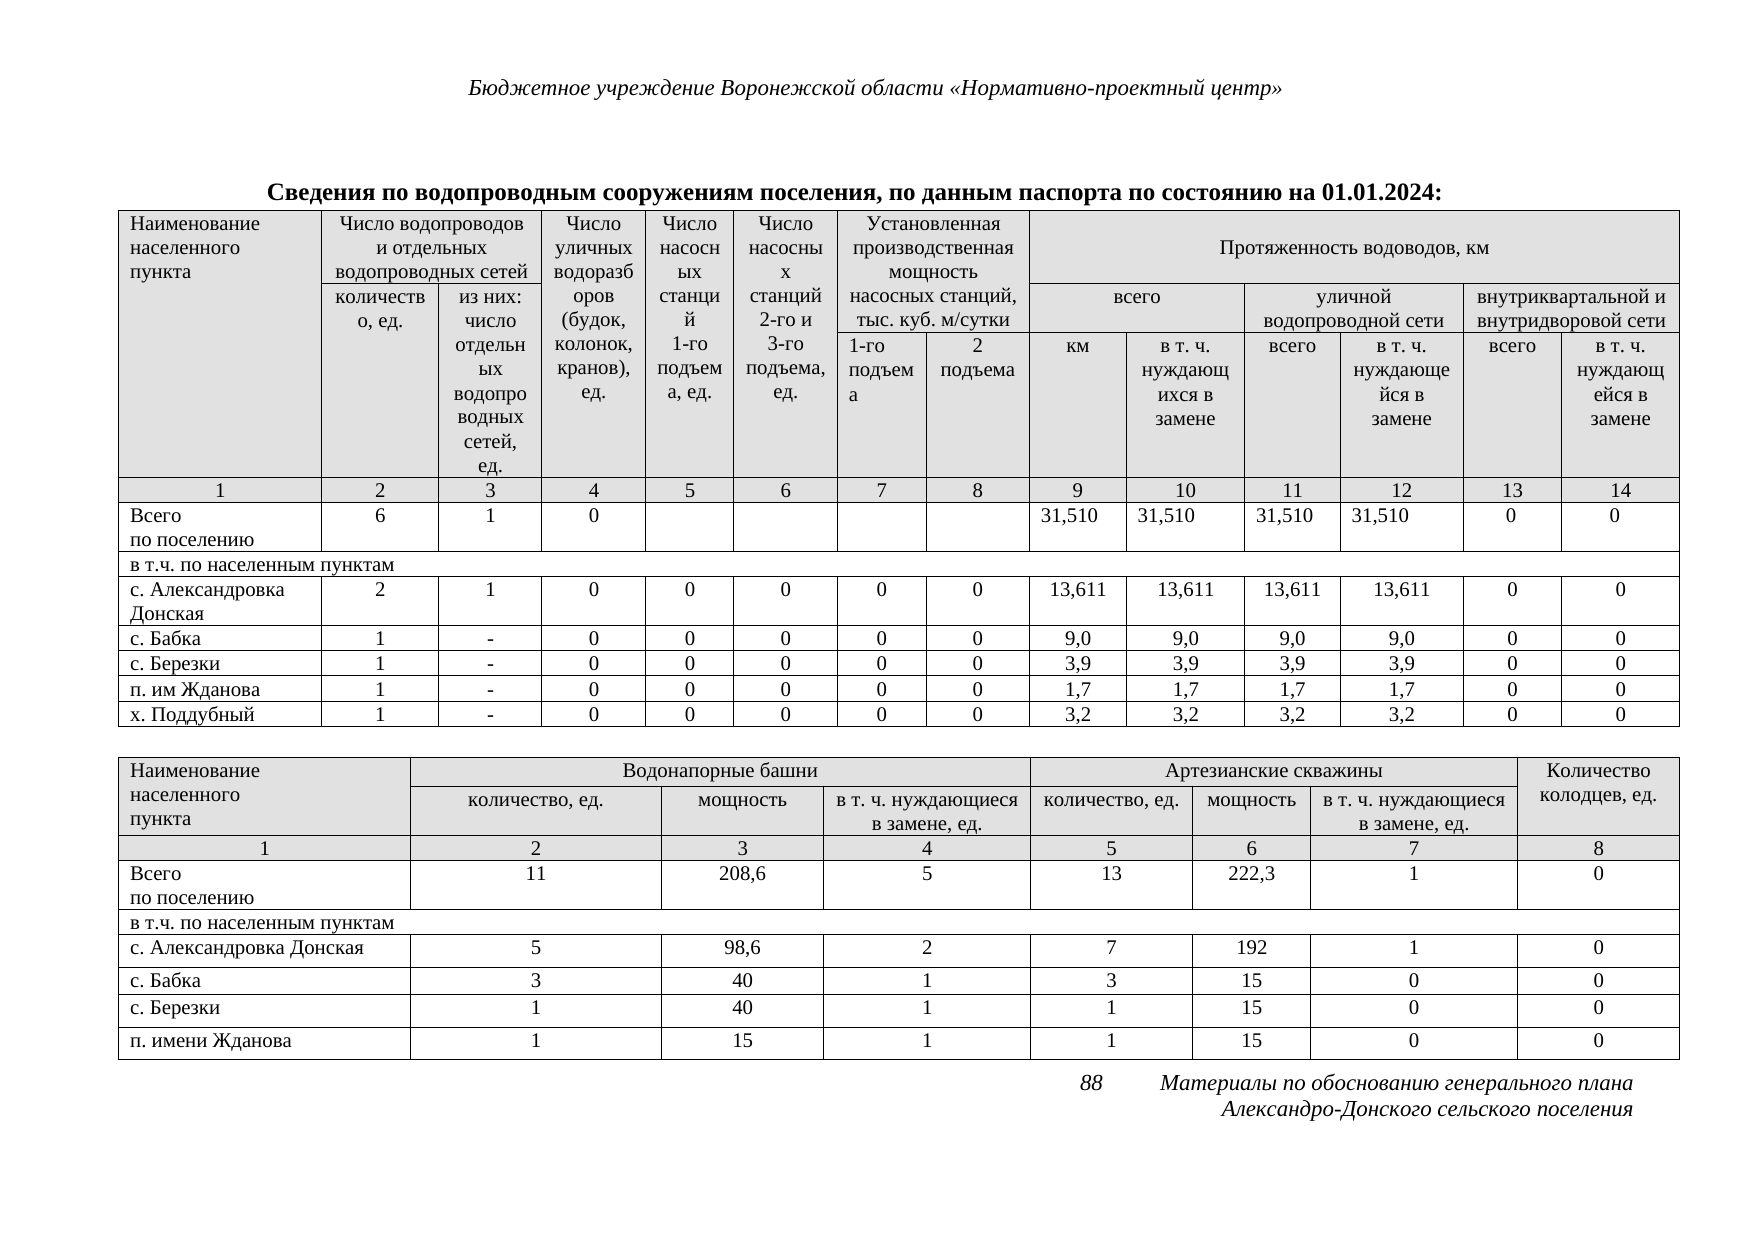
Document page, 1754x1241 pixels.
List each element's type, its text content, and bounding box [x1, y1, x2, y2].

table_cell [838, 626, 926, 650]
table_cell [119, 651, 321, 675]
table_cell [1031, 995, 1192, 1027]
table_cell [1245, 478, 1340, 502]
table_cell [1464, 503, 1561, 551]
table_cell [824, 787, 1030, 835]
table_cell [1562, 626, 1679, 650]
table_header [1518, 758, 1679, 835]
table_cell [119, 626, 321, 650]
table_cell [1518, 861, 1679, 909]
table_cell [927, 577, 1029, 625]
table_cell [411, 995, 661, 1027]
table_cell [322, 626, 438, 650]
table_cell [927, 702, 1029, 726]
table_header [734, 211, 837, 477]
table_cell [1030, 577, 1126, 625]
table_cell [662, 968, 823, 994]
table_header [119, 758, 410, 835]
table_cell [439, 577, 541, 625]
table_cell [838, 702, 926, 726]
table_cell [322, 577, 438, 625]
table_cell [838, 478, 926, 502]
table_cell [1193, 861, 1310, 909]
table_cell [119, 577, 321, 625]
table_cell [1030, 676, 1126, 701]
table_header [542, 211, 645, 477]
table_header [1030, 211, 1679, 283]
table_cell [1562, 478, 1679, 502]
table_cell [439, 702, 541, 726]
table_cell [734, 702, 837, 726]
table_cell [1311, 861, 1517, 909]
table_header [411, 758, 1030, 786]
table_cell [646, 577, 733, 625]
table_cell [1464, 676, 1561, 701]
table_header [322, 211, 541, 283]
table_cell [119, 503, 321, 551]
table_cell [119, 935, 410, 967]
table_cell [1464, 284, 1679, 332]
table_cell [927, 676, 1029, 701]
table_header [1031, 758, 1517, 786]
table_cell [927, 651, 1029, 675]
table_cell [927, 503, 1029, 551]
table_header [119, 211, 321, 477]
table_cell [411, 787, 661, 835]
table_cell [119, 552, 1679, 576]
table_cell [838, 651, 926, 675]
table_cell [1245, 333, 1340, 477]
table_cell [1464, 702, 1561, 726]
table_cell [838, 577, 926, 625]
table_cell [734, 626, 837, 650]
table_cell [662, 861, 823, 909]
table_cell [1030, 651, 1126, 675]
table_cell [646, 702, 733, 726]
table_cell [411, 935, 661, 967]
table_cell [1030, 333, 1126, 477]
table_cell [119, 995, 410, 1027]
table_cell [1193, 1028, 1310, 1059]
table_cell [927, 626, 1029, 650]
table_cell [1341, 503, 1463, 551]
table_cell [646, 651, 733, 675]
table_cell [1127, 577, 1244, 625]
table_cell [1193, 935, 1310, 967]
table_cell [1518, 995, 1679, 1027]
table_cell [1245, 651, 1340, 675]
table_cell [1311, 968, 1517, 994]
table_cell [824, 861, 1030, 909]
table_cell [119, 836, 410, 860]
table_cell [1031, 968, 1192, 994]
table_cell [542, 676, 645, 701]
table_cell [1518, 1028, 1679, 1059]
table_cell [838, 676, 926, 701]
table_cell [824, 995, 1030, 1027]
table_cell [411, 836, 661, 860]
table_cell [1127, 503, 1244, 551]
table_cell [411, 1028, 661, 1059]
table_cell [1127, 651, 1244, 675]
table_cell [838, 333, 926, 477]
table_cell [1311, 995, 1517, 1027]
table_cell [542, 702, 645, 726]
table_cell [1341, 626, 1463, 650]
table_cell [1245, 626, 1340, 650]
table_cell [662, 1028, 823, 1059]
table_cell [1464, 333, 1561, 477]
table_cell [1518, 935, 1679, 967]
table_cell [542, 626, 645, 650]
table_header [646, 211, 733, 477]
text Сведения по водопроводным сооружениям поселения, по данным паспорта по состоянию на 01.01.2024: [44, 177, 1606, 206]
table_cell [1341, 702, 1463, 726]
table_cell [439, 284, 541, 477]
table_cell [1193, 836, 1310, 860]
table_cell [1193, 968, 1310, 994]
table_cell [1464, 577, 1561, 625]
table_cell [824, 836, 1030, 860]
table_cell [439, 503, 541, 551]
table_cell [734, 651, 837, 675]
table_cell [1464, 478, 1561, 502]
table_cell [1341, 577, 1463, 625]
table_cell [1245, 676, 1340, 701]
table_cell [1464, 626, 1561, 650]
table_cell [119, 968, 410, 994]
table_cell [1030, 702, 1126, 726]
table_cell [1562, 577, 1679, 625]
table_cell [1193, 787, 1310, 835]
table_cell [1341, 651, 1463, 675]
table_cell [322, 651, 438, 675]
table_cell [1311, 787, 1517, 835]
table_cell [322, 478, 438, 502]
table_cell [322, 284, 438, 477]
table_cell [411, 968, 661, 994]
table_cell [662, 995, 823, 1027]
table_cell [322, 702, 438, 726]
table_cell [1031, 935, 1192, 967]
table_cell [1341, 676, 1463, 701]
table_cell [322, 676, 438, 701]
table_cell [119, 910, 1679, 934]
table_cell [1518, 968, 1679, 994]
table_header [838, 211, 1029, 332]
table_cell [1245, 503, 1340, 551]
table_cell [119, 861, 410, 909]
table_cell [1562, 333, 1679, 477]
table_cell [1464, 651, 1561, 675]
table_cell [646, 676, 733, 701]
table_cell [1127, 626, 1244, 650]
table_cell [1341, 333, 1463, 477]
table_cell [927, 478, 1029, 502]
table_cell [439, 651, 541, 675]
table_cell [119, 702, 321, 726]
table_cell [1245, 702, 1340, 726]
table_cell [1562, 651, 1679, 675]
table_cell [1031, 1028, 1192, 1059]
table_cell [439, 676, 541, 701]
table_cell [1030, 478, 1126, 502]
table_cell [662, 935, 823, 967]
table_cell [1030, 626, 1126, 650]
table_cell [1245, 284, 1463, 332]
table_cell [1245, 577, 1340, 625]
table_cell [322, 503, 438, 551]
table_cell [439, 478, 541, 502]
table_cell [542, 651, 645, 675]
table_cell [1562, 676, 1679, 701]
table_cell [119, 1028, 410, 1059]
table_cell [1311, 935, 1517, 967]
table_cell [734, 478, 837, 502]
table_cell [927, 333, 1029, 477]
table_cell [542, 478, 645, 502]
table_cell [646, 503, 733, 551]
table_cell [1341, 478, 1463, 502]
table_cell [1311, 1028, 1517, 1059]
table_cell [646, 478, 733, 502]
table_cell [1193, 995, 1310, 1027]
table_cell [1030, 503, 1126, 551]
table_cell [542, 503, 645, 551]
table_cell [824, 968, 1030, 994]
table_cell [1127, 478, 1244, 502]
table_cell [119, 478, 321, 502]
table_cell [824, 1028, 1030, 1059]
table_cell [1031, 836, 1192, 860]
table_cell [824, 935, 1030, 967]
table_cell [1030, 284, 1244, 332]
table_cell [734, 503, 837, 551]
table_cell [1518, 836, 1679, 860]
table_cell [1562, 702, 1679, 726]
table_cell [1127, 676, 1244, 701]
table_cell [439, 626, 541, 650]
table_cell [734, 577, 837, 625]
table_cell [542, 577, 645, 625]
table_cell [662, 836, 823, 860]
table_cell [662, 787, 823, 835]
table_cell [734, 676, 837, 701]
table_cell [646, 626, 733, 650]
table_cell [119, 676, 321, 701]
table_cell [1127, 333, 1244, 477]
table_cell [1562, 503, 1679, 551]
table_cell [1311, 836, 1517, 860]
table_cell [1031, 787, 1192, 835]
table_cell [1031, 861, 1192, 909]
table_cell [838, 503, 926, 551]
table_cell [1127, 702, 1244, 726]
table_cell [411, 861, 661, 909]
